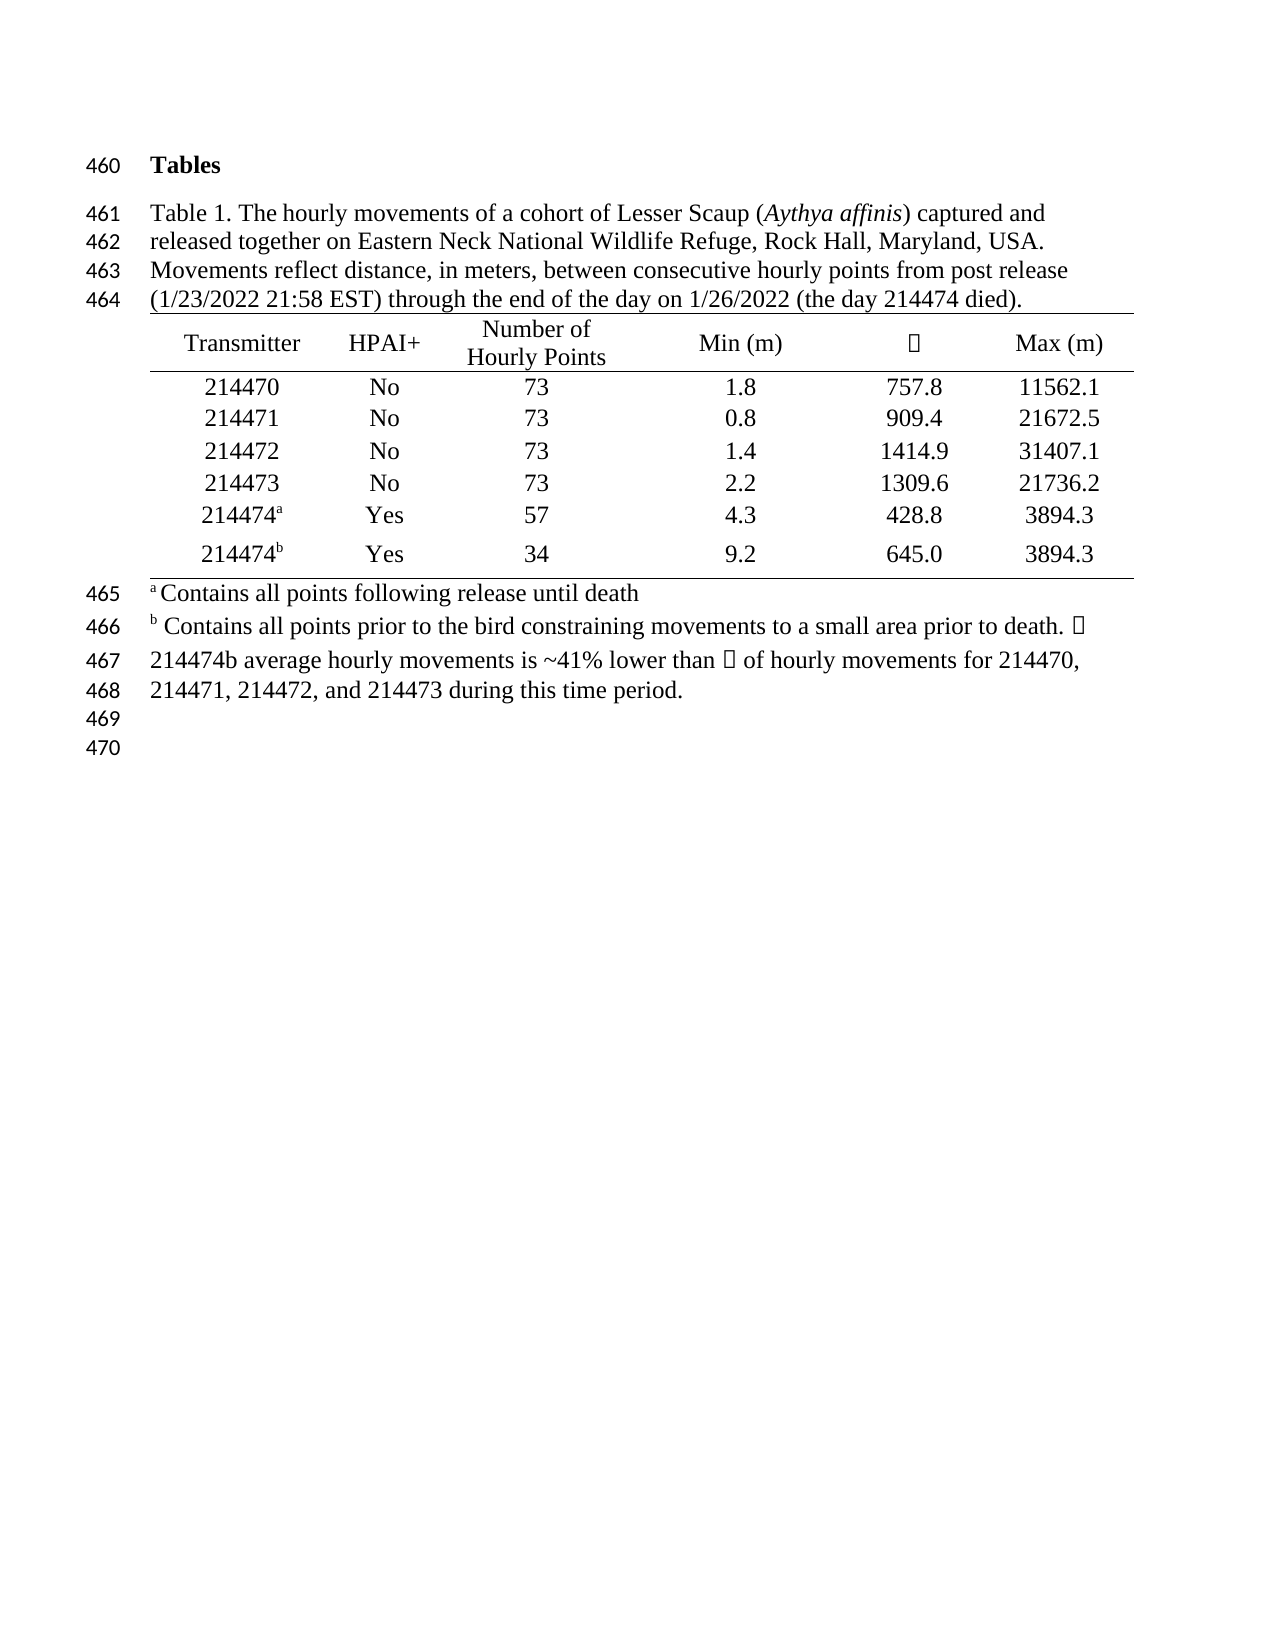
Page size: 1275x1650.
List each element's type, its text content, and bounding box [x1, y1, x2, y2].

table_cell Yes [334, 539, 435, 577]
table_cell 34 [435, 539, 637, 577]
table_cell 31407.1 [984, 436, 1134, 468]
table_header Min (m) [638, 314, 844, 371]
table_cell 73 [435, 372, 637, 403]
text b Contains all points prior to the bird constraining movements to a small area prior to death.  214474b average hourly movements is ~41% lower than  of hourly movements for 214470, 214471, 214472, and 214473 during this time period. [150, 607, 1125, 704]
table_cell 909.4 [844, 404, 984, 436]
table_header Transmitter [150, 314, 334, 371]
text a Contains all points following release until death [150, 579, 1125, 607]
table_cell 73 [435, 436, 637, 468]
table_cell 1309.6 [844, 468, 984, 500]
table_header HPAI+ [334, 314, 435, 371]
table_cell 2.2 [638, 468, 844, 500]
table_cell 214472 [150, 436, 334, 468]
table_cell 1.8 [638, 372, 844, 403]
table_cell 214471 [150, 404, 334, 436]
table_cell No [334, 404, 435, 436]
table_header Max (m) [984, 314, 1134, 371]
table_cell 73 [435, 404, 637, 436]
text Table 1. The hourly movements of a cohort of Lesser Scaup (Aythya affinis) captured and released together on Eastern Neck National Wildlife Refuge, Rock Hall, Maryland, USA. Movements reflect distance, in meters, between consecutive hourly points from post release (1/23/2022 21:58 EST) through the end of the day on 1/26/2022 (the day 214474 died). [150, 198, 1125, 313]
table_cell No [334, 468, 435, 500]
table_cell 645.0 [844, 539, 984, 577]
table_cell 9.2 [638, 539, 844, 577]
table_cell 21672.5 [984, 404, 1134, 436]
table_cell 757.8 [844, 372, 984, 403]
table_cell 1414.9 [844, 436, 984, 468]
table_cell 428.8 [844, 500, 984, 539]
table_cell No [334, 372, 435, 403]
table_cell 3894.3 [984, 539, 1134, 577]
text Tables [150, 150, 1125, 179]
table_cell 214473 [150, 468, 334, 500]
table_header  [844, 314, 984, 371]
table_cell 214474b [150, 539, 334, 577]
table_cell 57 [435, 500, 637, 539]
table_cell 21736.2 [984, 468, 1134, 500]
table_cell 0.8 [638, 404, 844, 436]
table_cell 4.3 [638, 500, 844, 539]
table_cell 11562.1 [984, 372, 1134, 403]
table_cell 73 [435, 468, 637, 500]
table_cell 3894.3 [984, 500, 1134, 539]
table_cell 214474a [150, 500, 334, 539]
table_cell 1.4 [638, 436, 844, 468]
table_cell 214470 [150, 372, 334, 403]
table_header Number of Hourly Points [435, 314, 637, 371]
table_cell Yes [334, 500, 435, 539]
table_cell No [334, 436, 435, 468]
